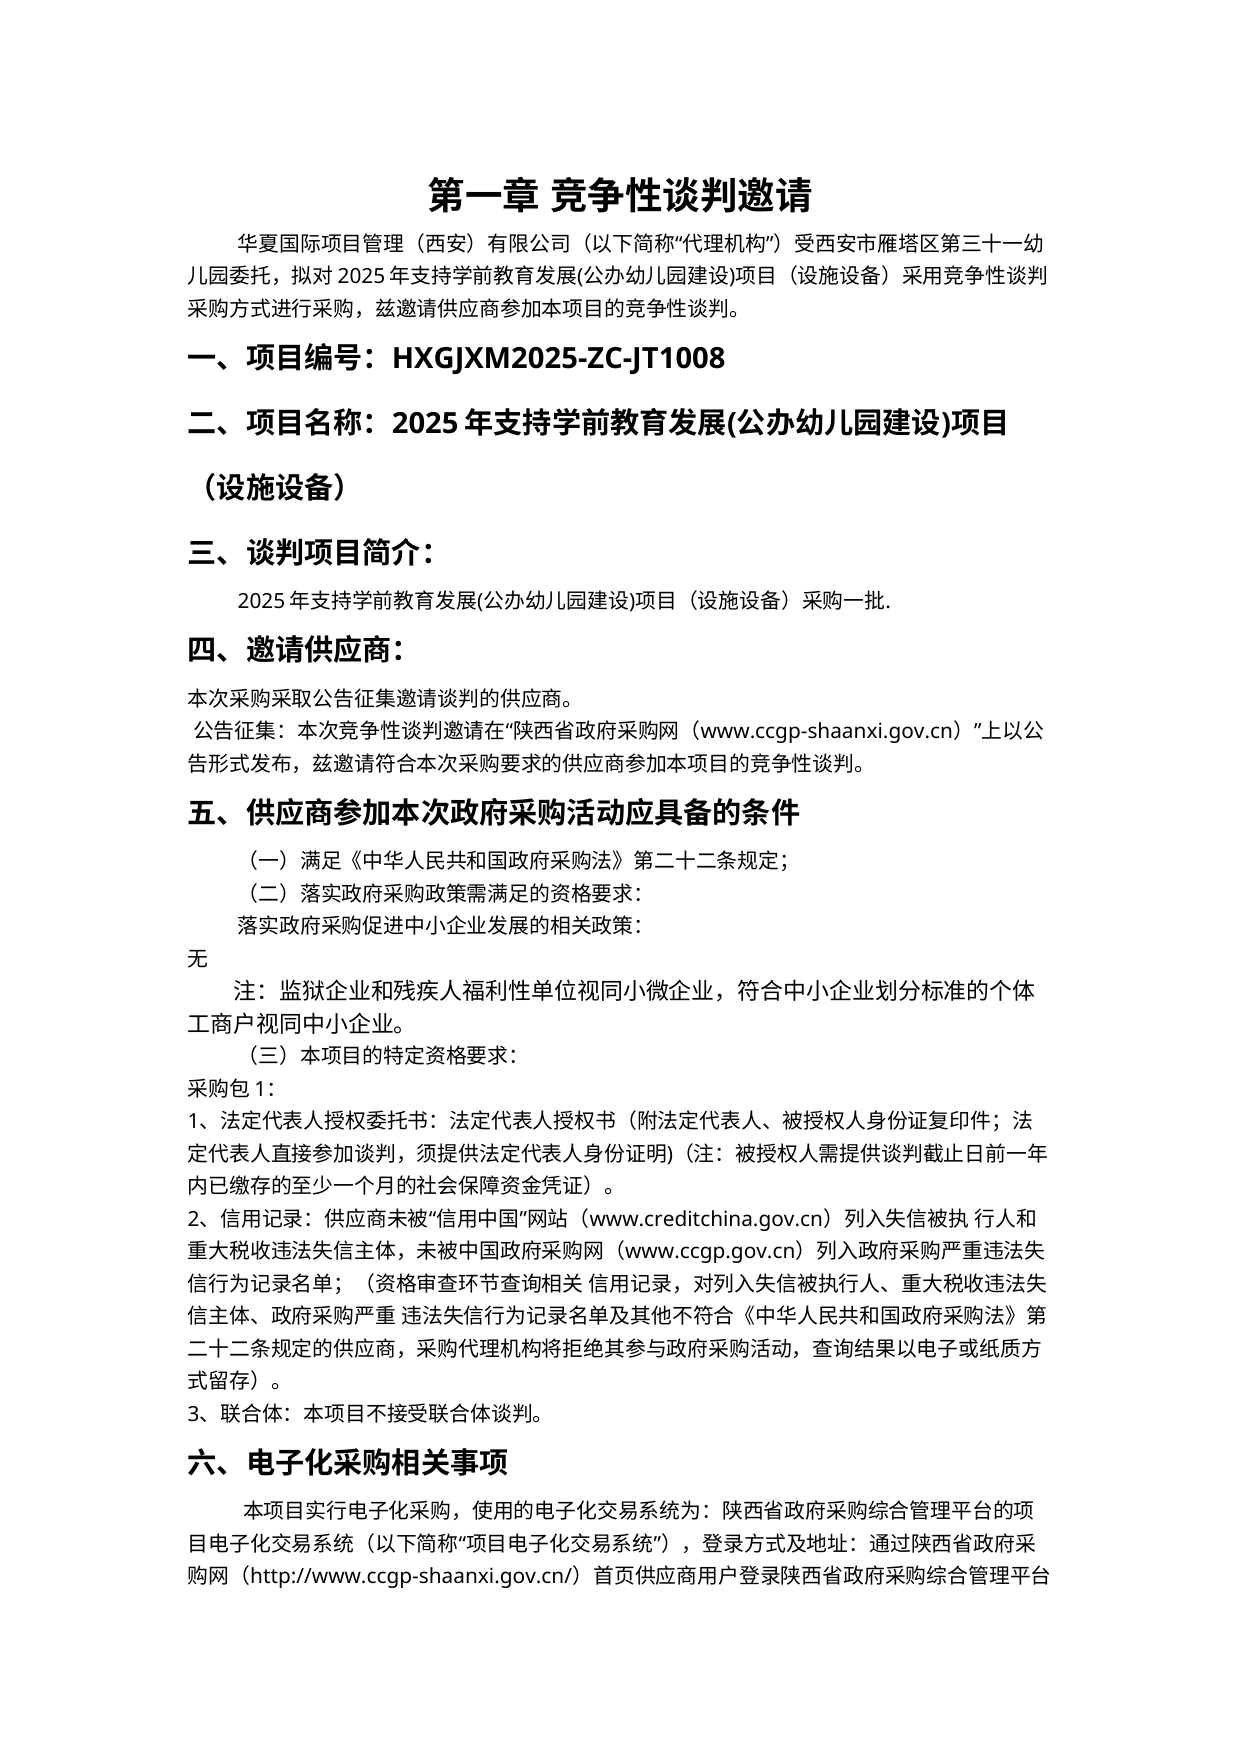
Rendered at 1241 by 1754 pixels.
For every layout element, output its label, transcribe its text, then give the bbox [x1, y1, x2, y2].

text 三、谈判项目简介： [187, 519, 1053, 584]
text 公告征集：本次竞争性谈判邀请在“陕西省政府采购网（www.ccgp-shaanxi.gov.cn）”上以公告形式发布，兹邀请符合本次采购要求的供应商参加本项目的竞争性谈判。 [187, 714, 1053, 779]
text 五、供应商参加本次政府采购活动应具备的条件 [187, 779, 1053, 844]
text 二、项目名称：2025年支持学前教育发展(公办幼儿园建设)项目（设施设备） [187, 389, 1053, 519]
text 无 [187, 942, 1053, 974]
text 六、电子化采购相关事项 [187, 1429, 1053, 1494]
text 3、联合体：本项目不接受联合体谈判。 [187, 1397, 1053, 1429]
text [187, 1494, 1053, 1592]
text （三）本项目的特定资格要求： [187, 1039, 1053, 1072]
text 2025年支持学前教育发展(公办幼儿园建设)项目（设施设备）采购一批. [187, 584, 1053, 617]
text （一）满足《中华人民共和国政府采购法》第二十二条规定； [187, 844, 1053, 877]
text 本次采购采取公告征集邀请谈判的供应商。 [187, 682, 1053, 714]
text 采购包1： [187, 1072, 1053, 1104]
text 注：监狱企业和残疾人福利性单位视同小微企业，符合中小企业划分标准的个体工商户视同中小企业。 [187, 974, 1053, 1039]
text 1、法定代表人授权委托书：法定代表人授权书（附法定代表人、被授权人身份证复印件；法定代表人直接参加谈判，须提供法定代表人身份证明)（注：被授权人需提供谈判截止日前一年内已缴存的至少一个月的社会保障资金凭证）。 [187, 1104, 1053, 1202]
text 四、邀请供应商： [187, 617, 1053, 682]
text 一、项目编号：HXGJXM2025-ZC-JT1008 [187, 324, 1053, 389]
text （二）落实政府采购政策需满足的资格要求： [187, 877, 1053, 909]
text 落实政府采购促进中小企业发展的相关政策： [187, 909, 1053, 942]
text 第一章 竞争性谈判邀请 [187, 162, 1053, 227]
text 华夏国际项目管理（西安）有限公司（以下简称“代理机构”）受西安市雁塔区第三十一幼儿园委托，拟对2025年支持学前教育发展(公办幼儿园建设)项目（设施设备）采用竞争性谈判采购方式进行采购，兹邀请供应商参加本项目的竞争性谈判。 [187, 227, 1053, 324]
text 2、信用记录：供应商未被“信用中国”网站（www.creditchina.gov.cn）列入失信被执 行人和重大税收违法失信主体，未被中国政府采购网（www.ccgp.gov.cn）列入政府采购严重违法失信行为记录名单；（资格审查环节查询相关 信用记录，对列入失信被执行人、重大税收违法失信主体、政府采购严重 违法失信行为记录名单及其他不符合《中华人民共和国政府采购法》第二十二条规定的供应商，采购代理机构将拒绝其参与政府采购活动，查询结果以电子或纸质方式留存）。 [187, 1202, 1053, 1397]
